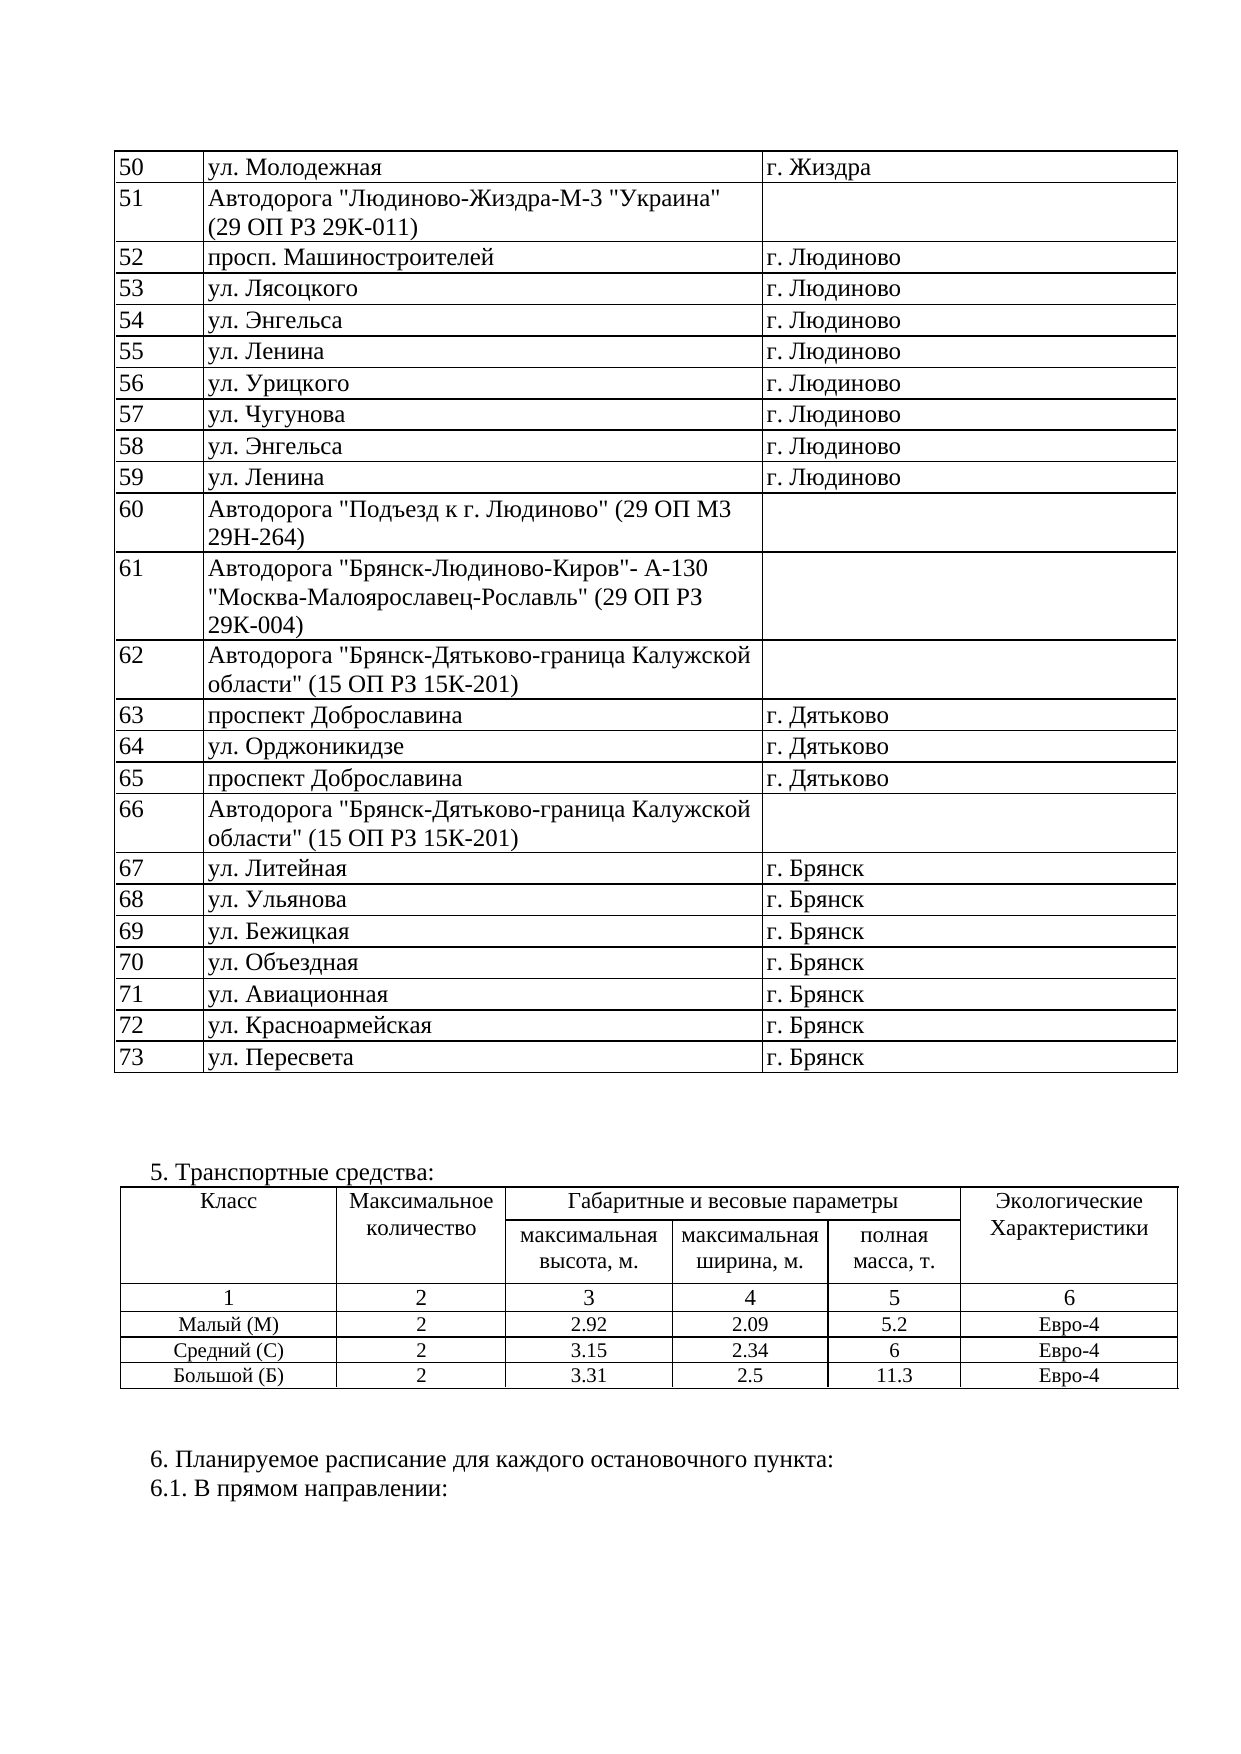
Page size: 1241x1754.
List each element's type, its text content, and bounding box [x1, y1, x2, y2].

table_cell 63 [115, 699, 203, 729]
table_cell 5 [829, 1284, 960, 1311]
table_cell г. Брянск [763, 978, 1177, 1009]
table_cell максимальная ширина, м. [673, 1221, 827, 1283]
table_cell Средний (С) [121, 1338, 336, 1362]
table_cell 68 [115, 884, 203, 914]
table_cell ул. Энгельса [204, 305, 762, 335]
table_cell Автодорога "Подъезд к г. Людиново" (29 ОП М3 29Н-264) [204, 494, 762, 551]
table_cell г. Людиново [763, 461, 1177, 492]
table_cell 6 [829, 1338, 960, 1362]
table_header Класс [121, 1188, 336, 1283]
text 6.1. В прямом направлении: [150, 1473, 1090, 1502]
table_cell ул. Чугунова [204, 400, 762, 429]
table_cell г. Людиново [763, 272, 1177, 303]
table_cell проспект Доброславина [204, 700, 762, 729]
table_cell полная масса, т. [829, 1221, 960, 1283]
table_cell максимальная высота, м. [506, 1221, 672, 1283]
table_cell 61 [115, 552, 203, 639]
table_cell 54 [115, 305, 203, 335]
table_cell 70 [115, 947, 203, 977]
table_cell 2 [337, 1363, 505, 1387]
table_cell ул. Объездная [204, 948, 762, 977]
table_cell г. Брянск [763, 1009, 1177, 1040]
table_cell [763, 551, 1177, 639]
table_cell 3 [506, 1284, 672, 1311]
table_cell 69 [115, 916, 203, 946]
table_cell [763, 492, 1177, 551]
table_cell г. Людиново [763, 398, 1177, 429]
table_cell ул. Лясоцкого [204, 274, 762, 303]
table_header Габаритные и весовые параметры [506, 1188, 960, 1219]
table_cell 53 [115, 273, 203, 303]
table_cell Евро-4 [961, 1312, 1177, 1336]
table_cell г. Дятьково [763, 761, 1177, 792]
table_cell г. Людиново [763, 241, 1177, 272]
table_cell г. Брянск [763, 915, 1177, 946]
table_cell г. Брянск [763, 1040, 1177, 1072]
table_cell 4 [673, 1284, 827, 1311]
table_cell г. Дятьково [763, 698, 1177, 729]
table_cell Большой (Б) [121, 1363, 336, 1387]
text 5. Транспортные средства: [150, 1157, 1090, 1186]
table_cell Малый (М) [121, 1312, 336, 1336]
table_cell 64 [115, 731, 203, 761]
table_cell ул. Пересвета [204, 1042, 762, 1072]
table_cell г. Дятьково [763, 730, 1177, 761]
table_cell 6 [961, 1284, 1177, 1311]
table_cell г. Брянск [763, 883, 1177, 914]
table_cell ул. Энгельса [204, 431, 762, 461]
table_cell [763, 181, 1177, 241]
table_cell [204, 183, 762, 241]
text 6. Планируемое расписание для каждого остановочного пункта: [150, 1444, 1090, 1473]
table_cell ул. Орджоникидзе [204, 731, 762, 761]
table_cell г. Людиново [763, 304, 1177, 335]
table_cell г. Людиново [763, 429, 1177, 461]
table_cell просп. Машиностроителей [204, 242, 762, 272]
table_cell 52 [115, 242, 203, 272]
table_cell 51 [115, 183, 203, 241]
table_cell 3.15 [506, 1338, 672, 1362]
table_cell 2 [337, 1312, 505, 1336]
table_cell 11.3 [829, 1363, 960, 1387]
table_cell 62 [115, 640, 203, 698]
table_cell г. Брянск [763, 946, 1177, 977]
table_cell 2.5 [673, 1363, 827, 1387]
table_cell 2.34 [673, 1338, 827, 1362]
table_cell г. Жиздра [763, 152, 1177, 181]
table_cell г. Людиново [763, 366, 1177, 398]
table_cell 2.92 [506, 1312, 672, 1336]
table_cell г. Брянск [763, 852, 1177, 883]
table_cell ул. Бежицкая [204, 916, 762, 946]
table_cell 72 [115, 1010, 203, 1040]
table_cell [763, 639, 1177, 698]
table_cell 50 [115, 152, 203, 181]
table_cell ул. Ленина [204, 337, 762, 366]
table_cell 2 [337, 1284, 505, 1311]
table_cell 2.09 [673, 1312, 827, 1336]
table_cell ул. Урицкого [204, 368, 762, 398]
table_cell 59 [115, 462, 203, 492]
table_cell 60 [115, 493, 203, 551]
table_cell Автодорога "Брянск-Дятьково-граница Калужской области" (15 ОП РЗ 15К-201) [204, 641, 762, 698]
table_cell 65 [115, 762, 203, 792]
table_cell 56 [115, 368, 203, 398]
table_header Экологические Характеристики [961, 1188, 1177, 1283]
table_cell 73 [115, 1041, 203, 1072]
table_cell Евро-4 [961, 1338, 1177, 1362]
table_cell 58 [115, 430, 203, 461]
table_cell Автодорога "Брянск-Дятьково-граница Калужской области" (15 ОП РЗ 15К-201) [204, 794, 762, 852]
table_cell [763, 793, 1177, 852]
table_cell 3.31 [506, 1363, 672, 1387]
table_cell 1 [121, 1284, 336, 1311]
table_cell ул. Красноармейская [204, 1011, 762, 1040]
table_header Максимальное количество [337, 1188, 505, 1283]
table_cell проспект Доброславина [204, 763, 762, 792]
table_cell ул. Авиационная [204, 979, 762, 1009]
table_cell г. Людиново [763, 335, 1177, 366]
table_cell ул. Литейная [204, 853, 762, 883]
table_cell 71 [115, 979, 203, 1009]
table_cell ул. Молодежная [204, 152, 762, 181]
table_cell ул. Ульянова [204, 885, 762, 914]
table_cell ул. Ленина [204, 462, 762, 492]
table_cell 67 [115, 853, 203, 883]
table_cell 5.2 [829, 1312, 960, 1336]
table_cell 55 [115, 336, 203, 366]
table_cell Автодорога "Брянск-Людиново-Киров"- А-130 "Москва-Малоярославец-Рославль" (29 ОП РЗ 29К-004) [204, 553, 762, 639]
table_cell Евро-4 [961, 1363, 1177, 1387]
table_cell 57 [115, 399, 203, 429]
table_cell 66 [115, 794, 203, 852]
table_cell 2 [337, 1338, 505, 1362]
